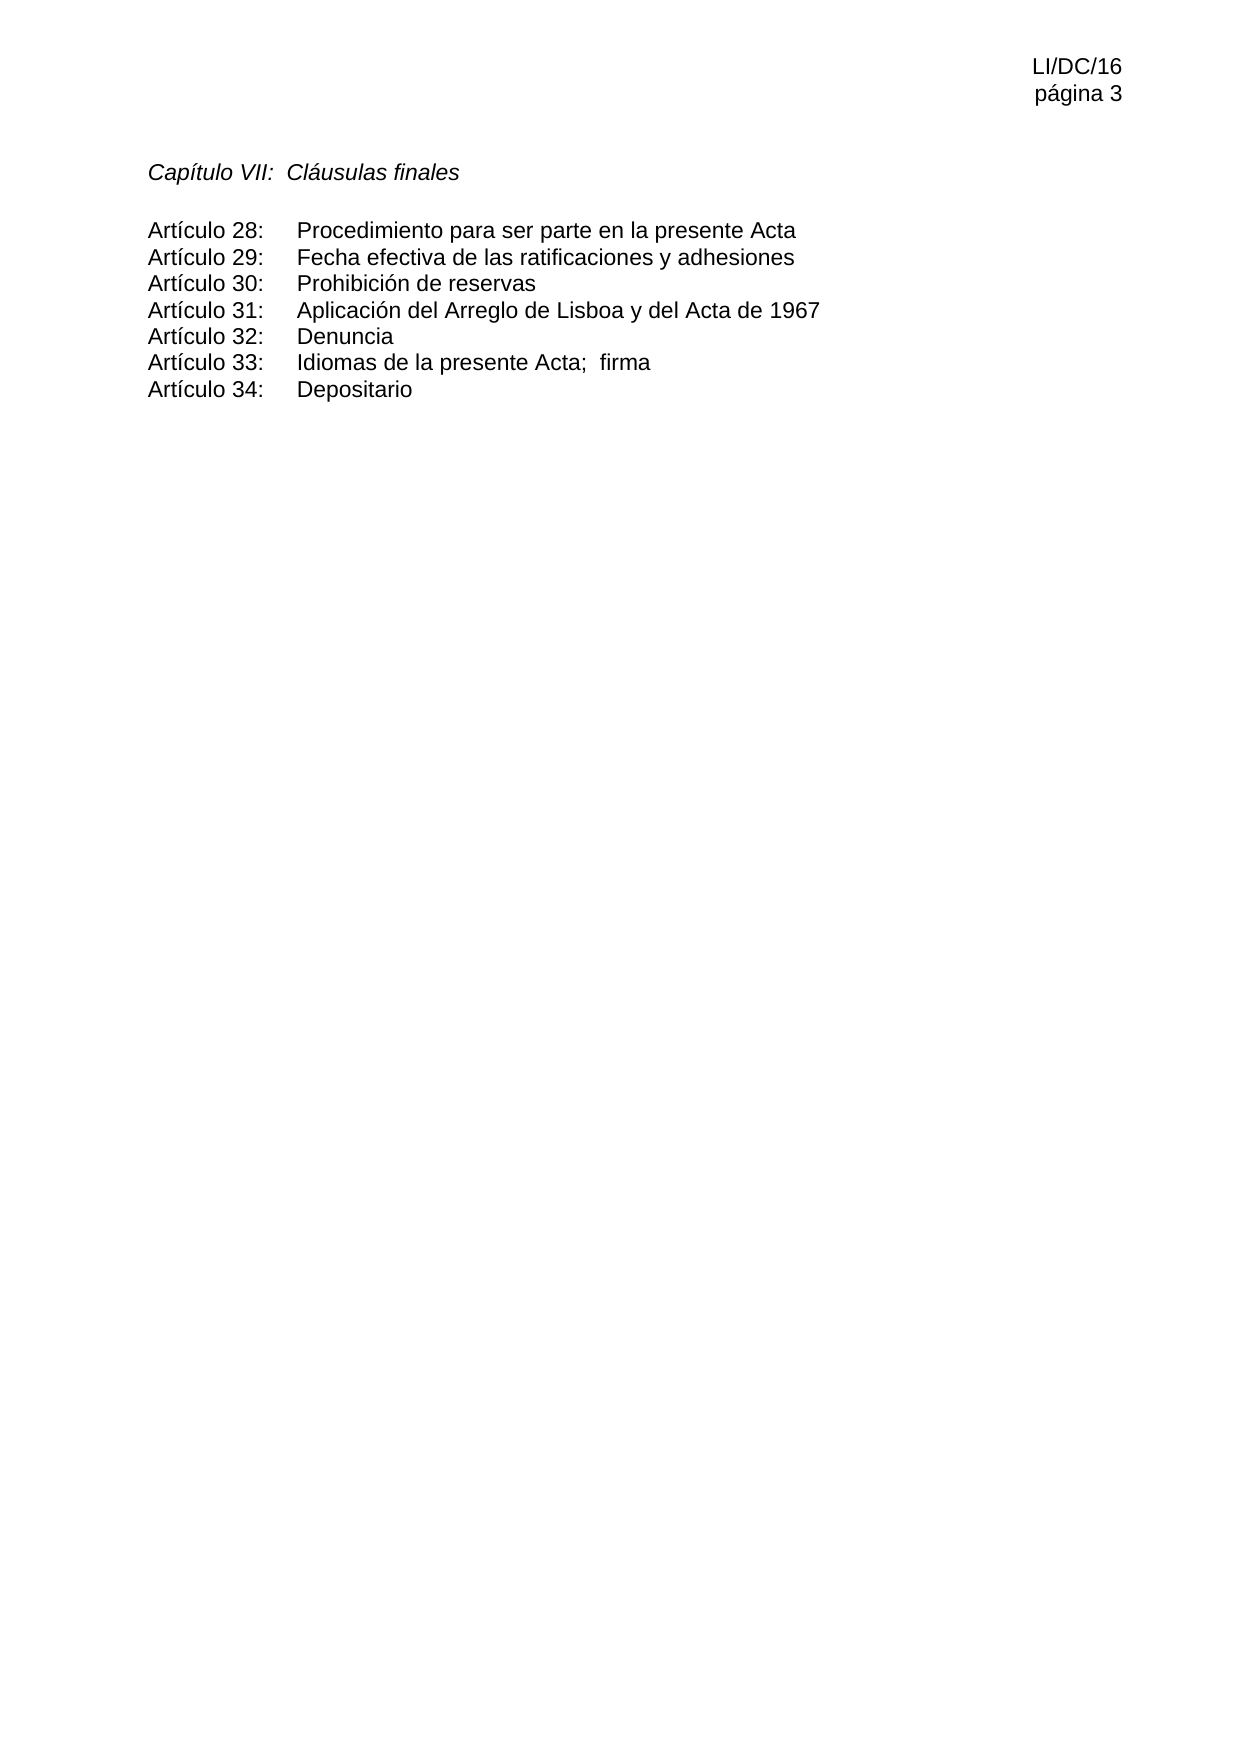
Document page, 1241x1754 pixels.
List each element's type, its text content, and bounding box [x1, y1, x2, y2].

text Artículo 33: Idiomas de la presente Acta; firma [148, 349, 1122, 376]
text Artículo 28: Procedimiento para ser parte en la presente Acta [148, 217, 1122, 244]
text Artículo 31: Aplicación del Arreglo de Lisboa y del Acta de 1967 [148, 297, 1122, 323]
text Capítulo VII: Cláusulas finales [148, 158, 1122, 185]
text Artículo 29: Fecha efectiva de las ratificaciones y adhesiones [148, 244, 1122, 270]
text Artículo 32: Denuncia [148, 323, 1122, 349]
text Artículo 30: Prohibición de reservas [148, 270, 1122, 297]
text Artículo 34: Depositario [148, 376, 1122, 402]
